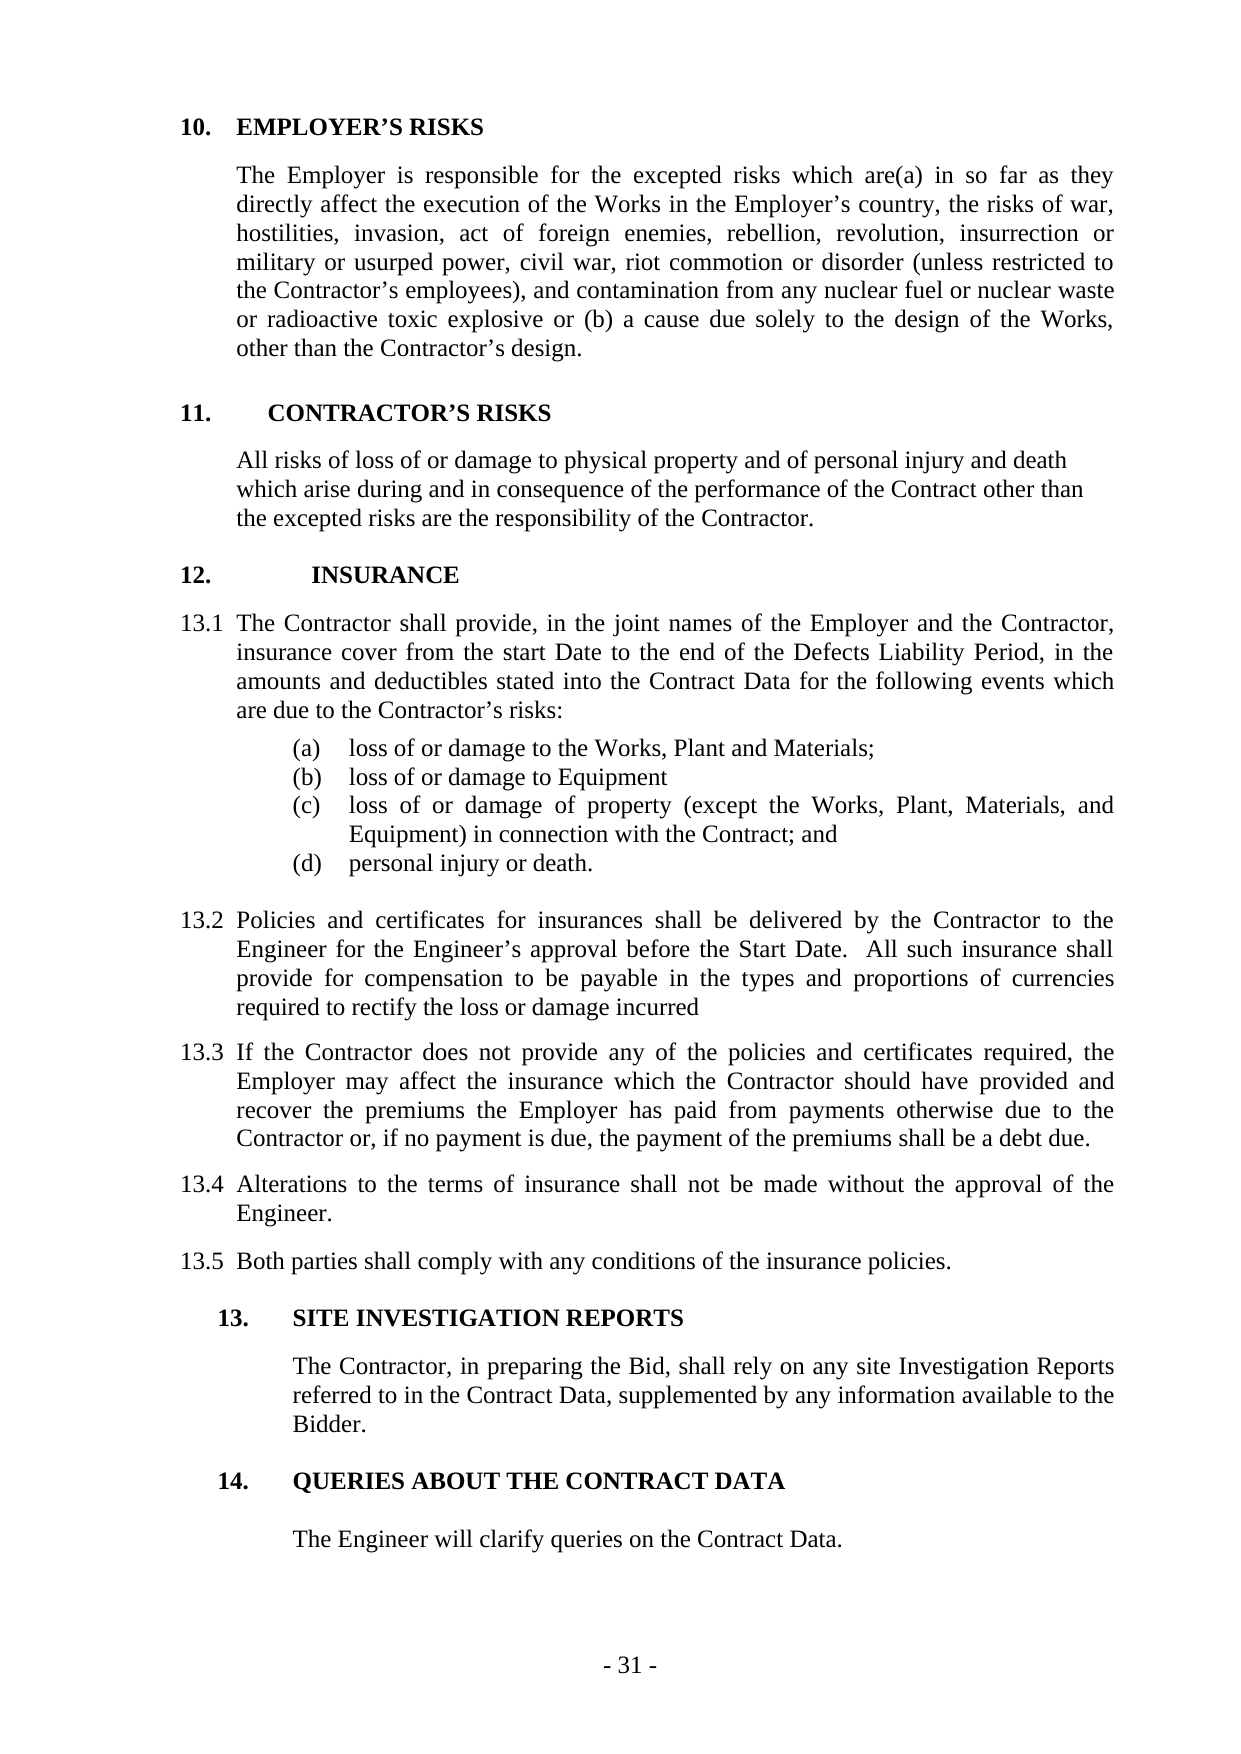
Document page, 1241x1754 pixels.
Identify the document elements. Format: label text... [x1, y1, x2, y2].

text The Contractor, in preparing the Bid, shall rely on any site Investigation Reports referred to in the Contract Data, supplemented by any information available to the Bidder. [292, 1351, 1115, 1437]
list loss of or damage of property (except the Works, Plant, Materials, and Equipment) in connection with the Contract; and [292, 791, 1115, 848]
list Both parties shall comply with any conditions of the insurance policies. [180, 1246, 1115, 1274]
list personal injury or death. [292, 848, 1115, 877]
list The Contractor shall provide, in the joint names of the Employer and the Contractor, insurance cover from the start Date to the end of the Defects Liability Period, in the amounts and deductibles stated into the Contract Data for the following events which are due to the Contractor’s risks: [180, 608, 1115, 723]
list SITE INVESTIGATION REPORTS [217, 1303, 1115, 1332]
text The Employer is responsible for the excepted risks which are(a) in so far as they directly affect the execution of the Works in the Employer’s country, the risks of war, hostilities, invasion, act of foreign enemies, rebellion, revolution, insurrection or military or usurped power, civil war, riot commotion or disorder (unless restricted to the Contractor’s employees), and contamination from any nuclear fuel or nuclear waste or radioactive toxic explosive or (b) a cause due solely to the design of the Works, other than the Contractor’s design. [180, 160, 1115, 362]
text The Engineer will clarify queries on the Contract Data. [217, 1524, 1115, 1552]
list QUERIES ABOUT THE CONTRACT DATA [217, 1466, 1115, 1495]
list loss of or damage to Equipment [292, 762, 1115, 791]
list INSURANCE [180, 561, 1115, 589]
list CONTRACTOR’S RISKS [180, 398, 1115, 426]
list Alterations to the terms of insurance shall not be made without the approval of the Engineer. [180, 1169, 1115, 1227]
list loss of or damage to the Works, Plant and Materials; [292, 733, 1115, 762]
list EMPLOYER’S RISKS [180, 112, 1115, 141]
list If the Contractor does not provide any of the policies and certificates required, the Employer may affect the insurance which the Contractor should have provided and recover the premiums the Employer has paid from payments otherwise due to the Contractor or, if no payment is due, the payment of the premiums shall be a debt due. [180, 1037, 1115, 1152]
text All risks of loss of or damage to physical property and of personal injury and death which arise during and in consequence of the performance of the Contract other than the excepted risks are the responsibility of the Contractor. [236, 446, 1115, 532]
list Policies and certificates for insurances shall be delivered by the Contractor to the Engineer for the Engineer’s approval before the Start Date. All such insurance shall provide for compensation to be payable in the types and proportions of currencies required to rectify the loss or damage incurred [180, 906, 1115, 1021]
